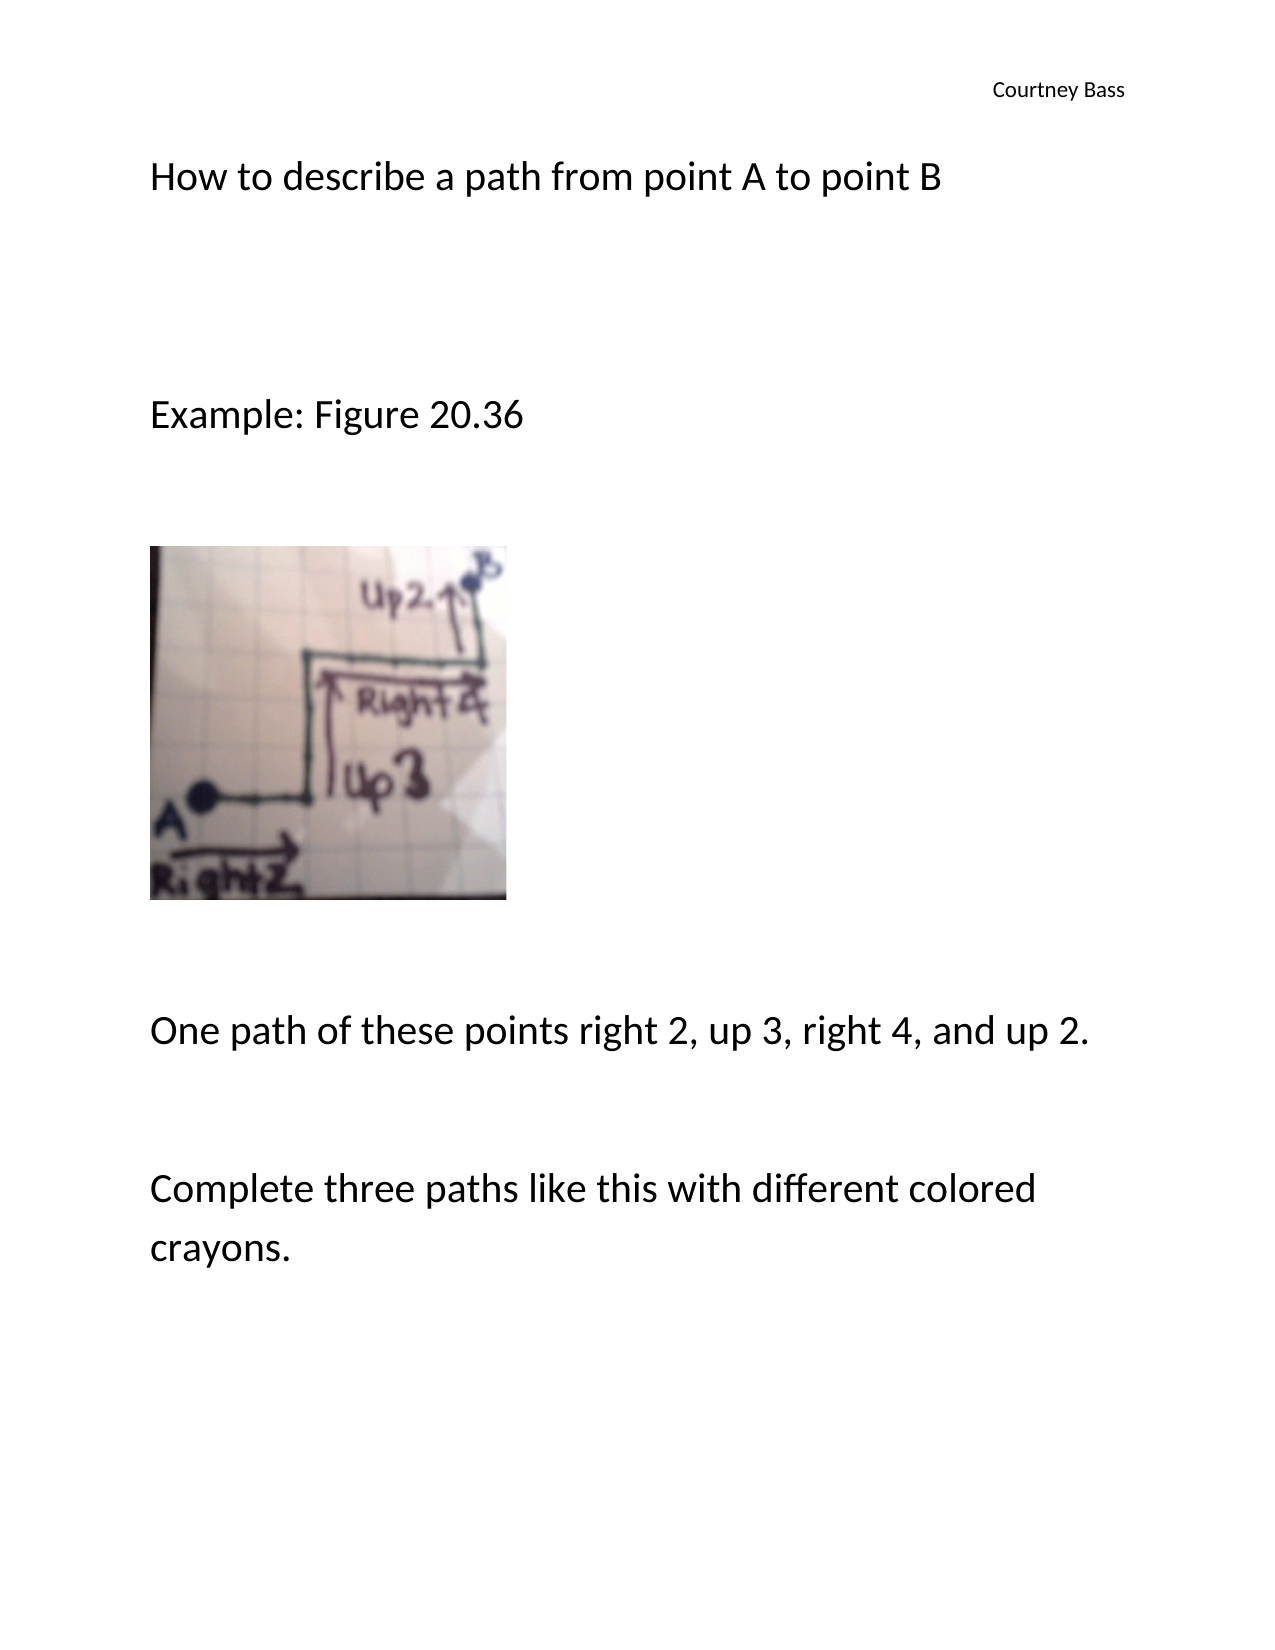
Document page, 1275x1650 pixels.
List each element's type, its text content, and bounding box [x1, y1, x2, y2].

text One path of these points right 2, up 3, right 4, and up 2. [150, 1004, 1125, 1055]
picture [150, 546, 507, 900]
text Complete three paths like this with different colored crayons. [150, 1162, 1125, 1272]
text How to describe a path from point A to point B [150, 150, 1125, 201]
text Example: Figure 20.36 [150, 388, 1125, 439]
